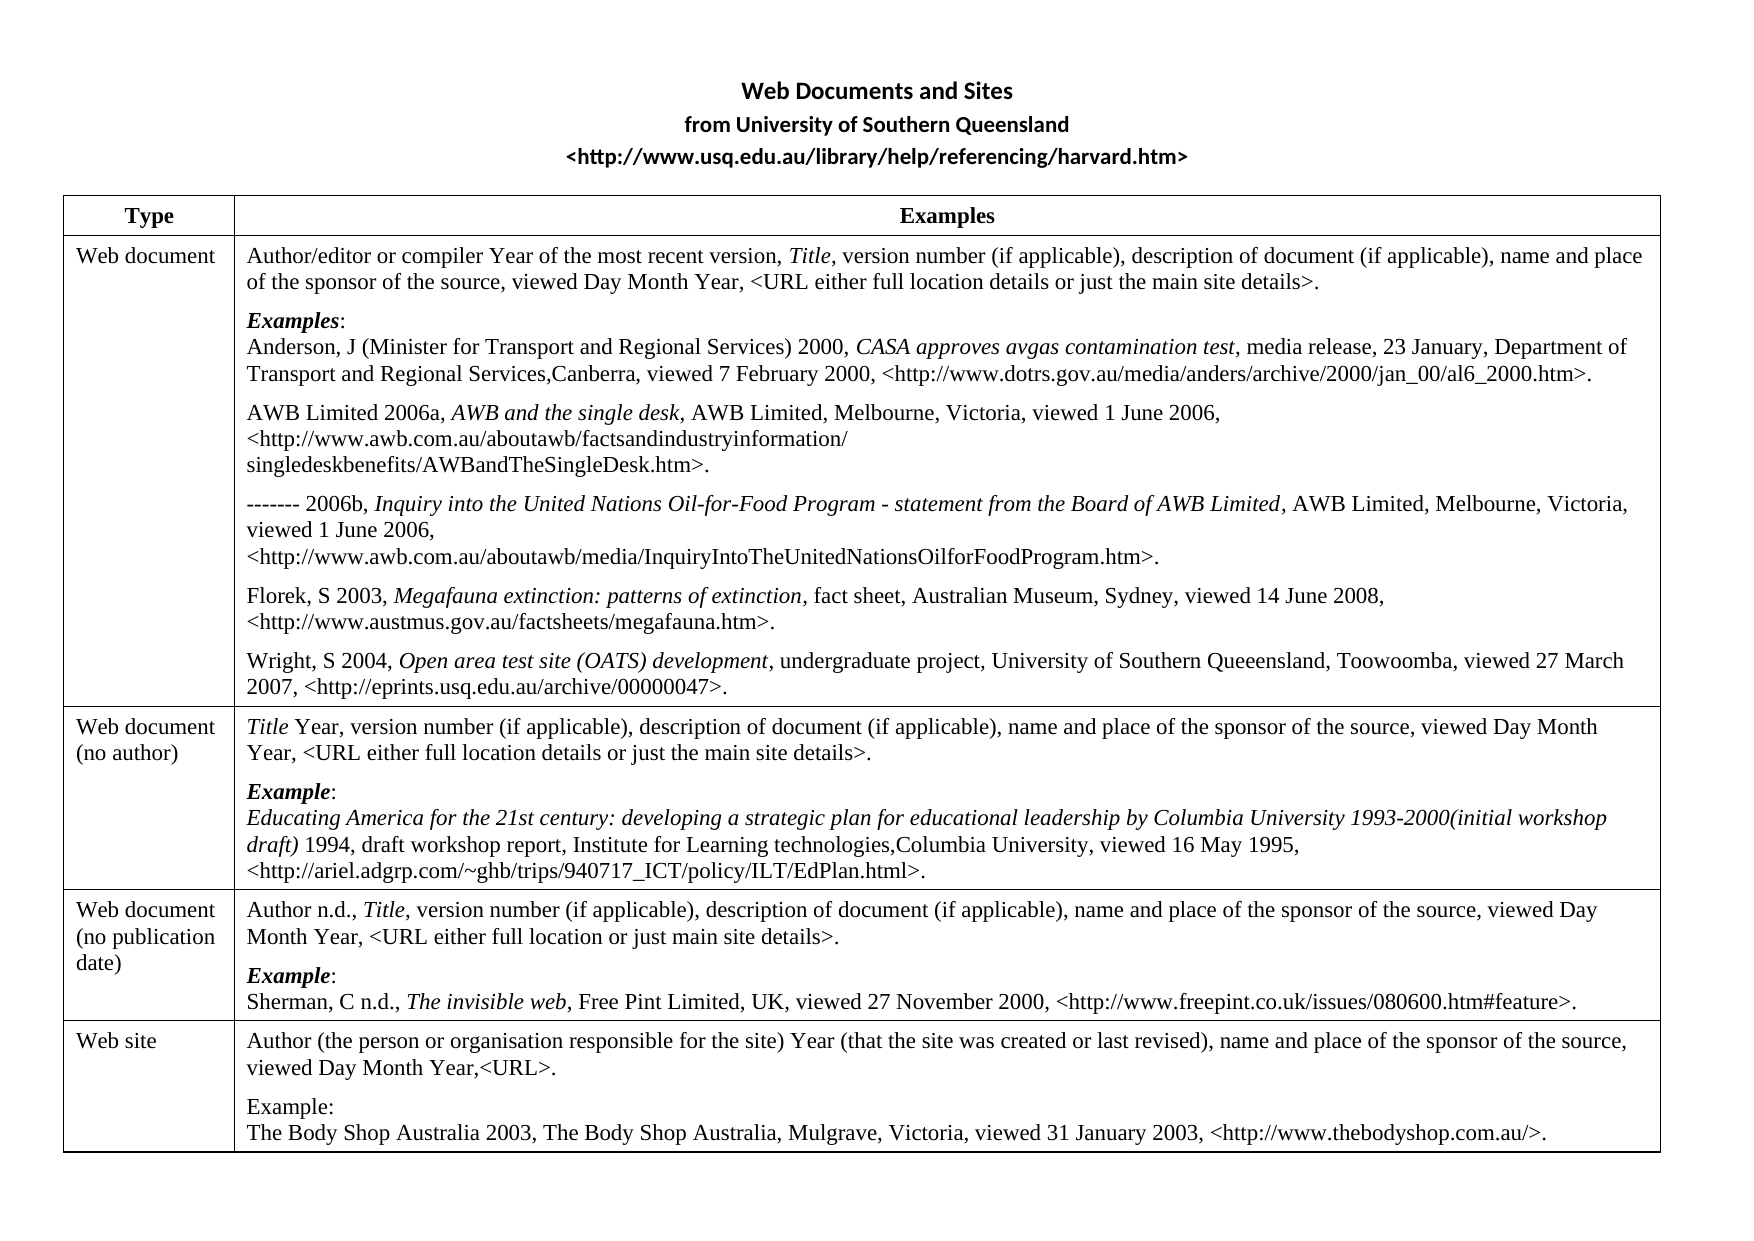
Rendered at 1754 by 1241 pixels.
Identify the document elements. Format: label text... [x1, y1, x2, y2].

table_cell Web site [64, 1021, 234, 1151]
text Web Documents and Sites [75, 75, 1679, 106]
text <http://www.usq.edu.au/library/help/referencing/harvard.htm> [75, 142, 1679, 170]
table_cell Author (the person or organisation responsible for the site) Year (that the site was created or last revised), name and place of the sponsor of the source, viewed Day Month Year,<URL>. Example: The Body Shop Australia 2003, The Body Shop Australia, Mulgrave, Victoria, viewed 31 January 2003, <http://www.thebodyshop.com.au/>. [235, 1021, 1660, 1151]
text from University of Southern Queensland [75, 110, 1679, 138]
table_cell Web document (no publication date) [64, 890, 234, 1020]
table_header Type [64, 196, 234, 235]
table_cell Author n.d., Title, version number (if applicable), description of document (if applicable), name and place of the sponsor of the source, viewed Day Month Year, <URL either full location or just main site details>. Example: Sherman, C n.d., The invisible web, Free Pint Limited, UK, viewed 27 November 2000, <http://www.freepint.co.uk/issues/080600.htm#feature>. [235, 890, 1660, 1020]
table_cell Title Year, version number (if applicable), description of document (if applicable), name and place of the sponsor of the source, viewed Day Month Year, <URL either full location details or just the main site details>. Example: Educating America for the 21st century: developing a strategic plan for educational leadership by Columbia University 1993-2000(initial workshop draft) 1994, draft workshop report, Institute for Learning technologies,Columbia University, viewed 16 May 1995, <http://ariel.adgrp.com/~ghb/trips/940717_ICT/policy/ILT/EdPlan.html>. [235, 707, 1660, 889]
table_cell Web document [64, 236, 234, 706]
table_cell Author/editor or compiler Year of the most recent version, Title, version number (if applicable), description of document (if applicable), name and place of the sponsor of the source, viewed Day Month Year, <URL either full location details or just the main site details>. Examples: Anderson, J (Minister for Transport and Regional Services) 2000, CASA approves avgas contamination test, media release, 23 January, Department of Transport and Regional Services,Canberra, viewed 7 February 2000, <http://www.dotrs.gov.au/media/anders/archive/2000/jan_00/al6_2000.htm>. AWB Limited 2006a, AWB and the single desk, AWB Limited, Melbourne, Victoria, viewed 1 June 2006, <http://www.awb.com.au/aboutawb/factsandindustryinformation/ singledeskbenefits/AWBandTheSingleDesk.htm>. ------- 2006b, Inquiry into the United Nations Oil-for-Food Program - statement from the Board of AWB Limited, AWB Limited, Melbourne, Victoria, viewed 1 June 2006, <http://www.awb.com.au/aboutawb/media/InquiryIntoTheUnitedNationsOilforFoodProgram.htm>. Florek, S 2003, Megafauna extinction: patterns of extinction, fact sheet, Australian Museum, Sydney, viewed 14 June 2008, <http://www.austmus.gov.au/factsheets/megafauna.htm>. Wright, S 2004, Open area test site (OATS) development, undergraduate project, University of Southern Queeensland, Toowoomba, viewed 27 March 2007, <http://eprints.usq.edu.au/archive/00000047>. [235, 236, 1660, 706]
table_header Examples [235, 196, 1660, 235]
table_cell Web document (no author) [64, 707, 234, 889]
